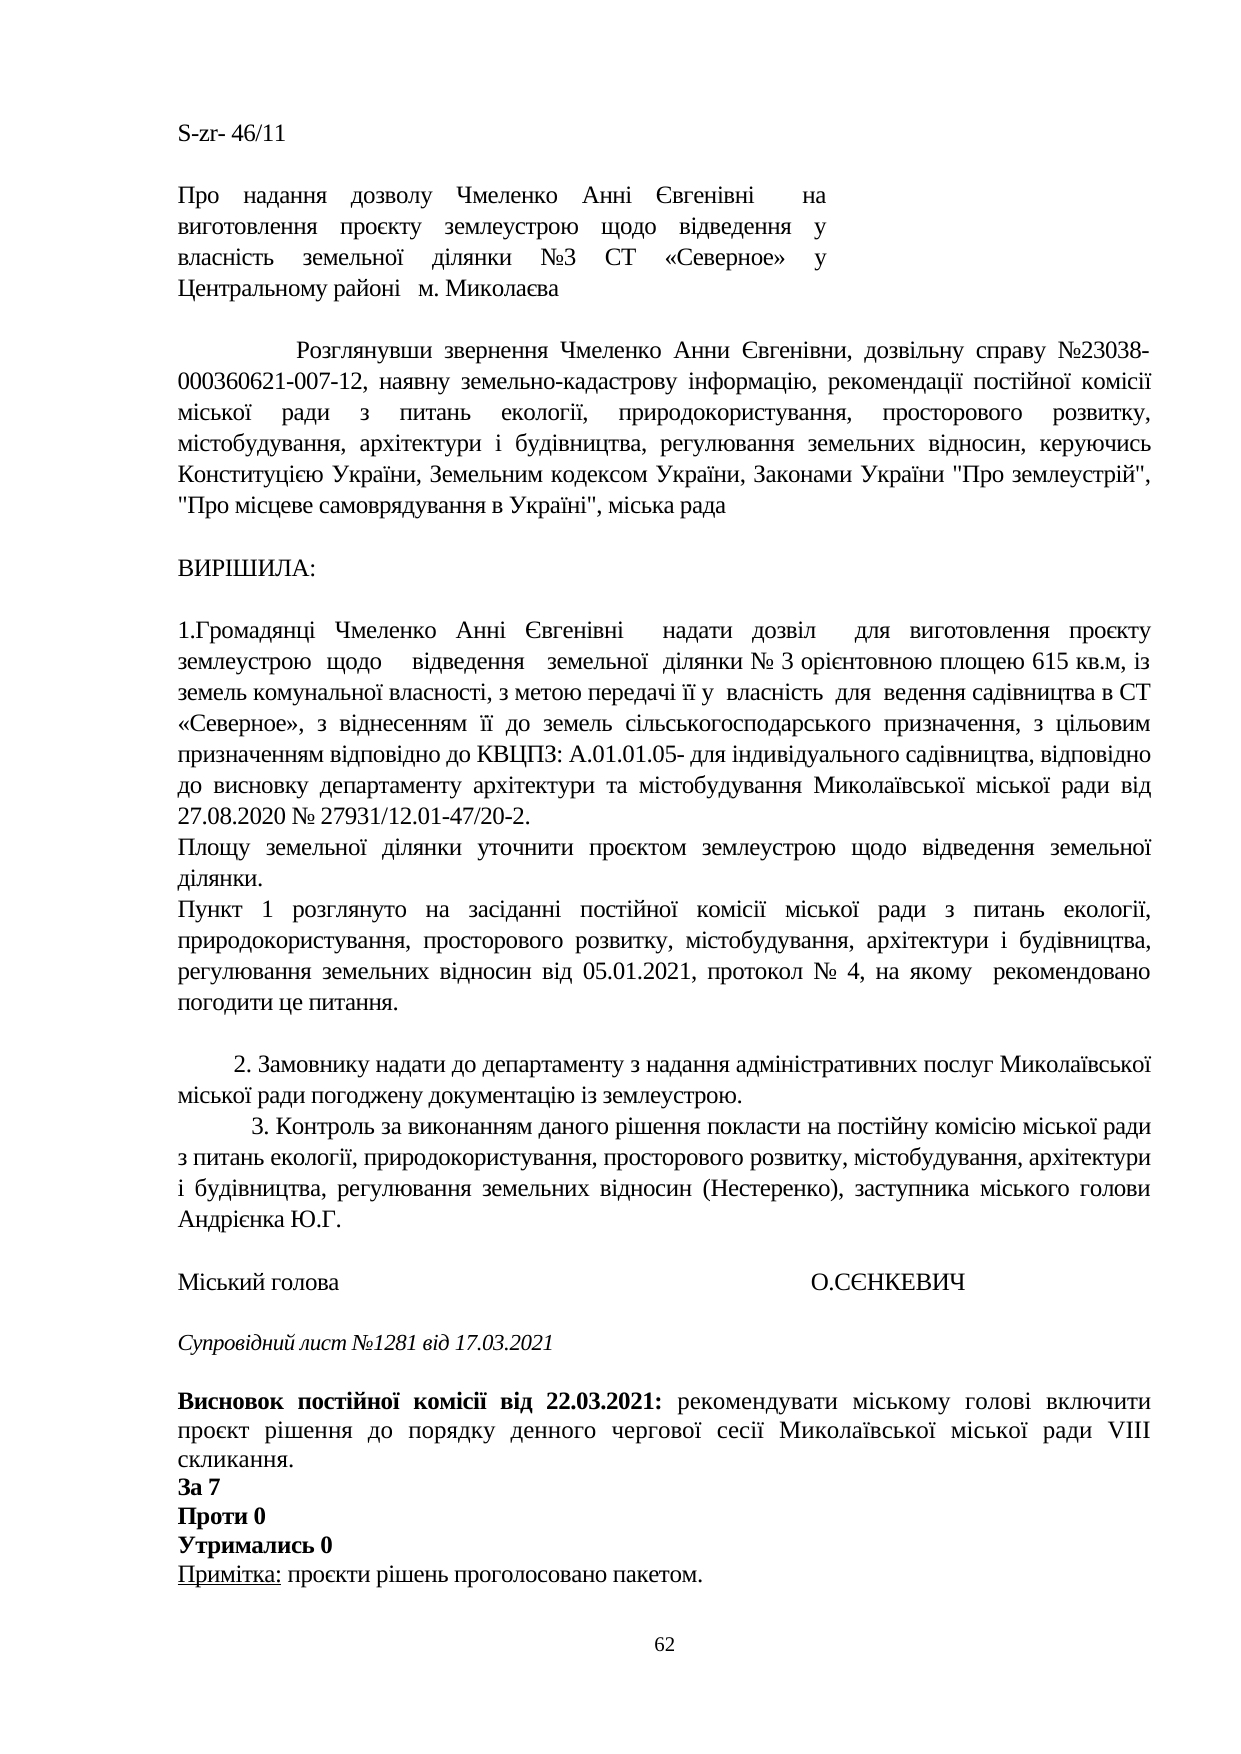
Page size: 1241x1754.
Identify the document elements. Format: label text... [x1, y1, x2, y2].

text Утримались 0 [177, 1530, 1152, 1559]
text S-zr- 46/11 [177, 118, 1152, 147]
text За 7 [177, 1472, 1152, 1501]
text 3. Контроль за виконанням даного рішення покласти на постійну комісію міської ради з питань екології, природокористування, просторового розвитку, містобудування, архітектури і будівництва, регулювання земельних відносин (Нестеренко), заступника міського голови Андрієнка Ю.Г. [177, 1111, 1152, 1233]
text Про надання дозволу Чмеленко Анні Євгенівні на виготовлення проєкту землеустрою щодо відведення у власність земельної ділянки №3 СТ «Северное» у Центральному районі м. Миколаєва [177, 180, 827, 302]
text Пункт 1 розглянуто на засіданні постійної комісії міської ради з питань екології, природокористування, просторового розвитку, містобудування, архітектури і будівництва, регулювання земельних відносин від 05.01.2021, протокол № 4, на якому рекомендовано погодити це питання. [177, 894, 1152, 1016]
text ВИРІШИЛА: [177, 553, 1152, 581]
text Розглянувши звернення Чмеленко Анни Євгенівни, дозвільну справу №23038-000360621-007-12, наявну земельно-кадастрову інформацію, рекомендації постійної комісії міської ради з питань екології, природокористування, просторового розвитку, містобудування, архітектури і будівництва, регулювання земельних відносин, керуючись Конституцією України, Земельним кодексом України, Законами України "Про землеустрій", "Про місцеве самоврядування в Україні", міська рада [177, 335, 1152, 519]
text Проти 0 [177, 1501, 1152, 1530]
text Примітка: проєкти рішень проголосовано пакетом. [177, 1559, 1152, 1587]
text 1.Громадянці Чмеленко Анні Євгенівні надати дозвіл для виготовлення проєкту землеустрою щодо відведення земельної ділянки № 3 орієнтовною площею 615 кв.м, із земель комунальної власності, з метою передачі її у власність для ведення садівництва в СТ «Северное», з віднесенням її до земель сільськогосподарського призначення, з цільовим призначенням відповідно до КВЦПЗ: А.01.01.05- для індивідуального садівництва, відповідно до висновку департаменту архітектури та містобудування Миколаївської міської ради від 27.08.2020 № 27931/12.01-47/20-2. [177, 615, 1152, 830]
text 2. Замовнику надати до департаменту з надання адміністративних послуг Миколаївської міської ради погоджену документацію із землеустрою. [177, 1049, 1152, 1109]
text Супровідний лист №1281 від 17.03.2021 [177, 1329, 1152, 1355]
text Площу земельної ділянки уточнити проєктом землеустрою щодо відведення земельної ділянки. [177, 832, 1152, 892]
text Висновок постійної комісії від 22.03.2021: рекомендувати міському голові включити проєкт рішення до порядку денного чергової сесії Миколаївської міської ради VIII скликання. [177, 1386, 1152, 1472]
text Міський голова О.СЄНКЕВИЧ [177, 1267, 1152, 1295]
